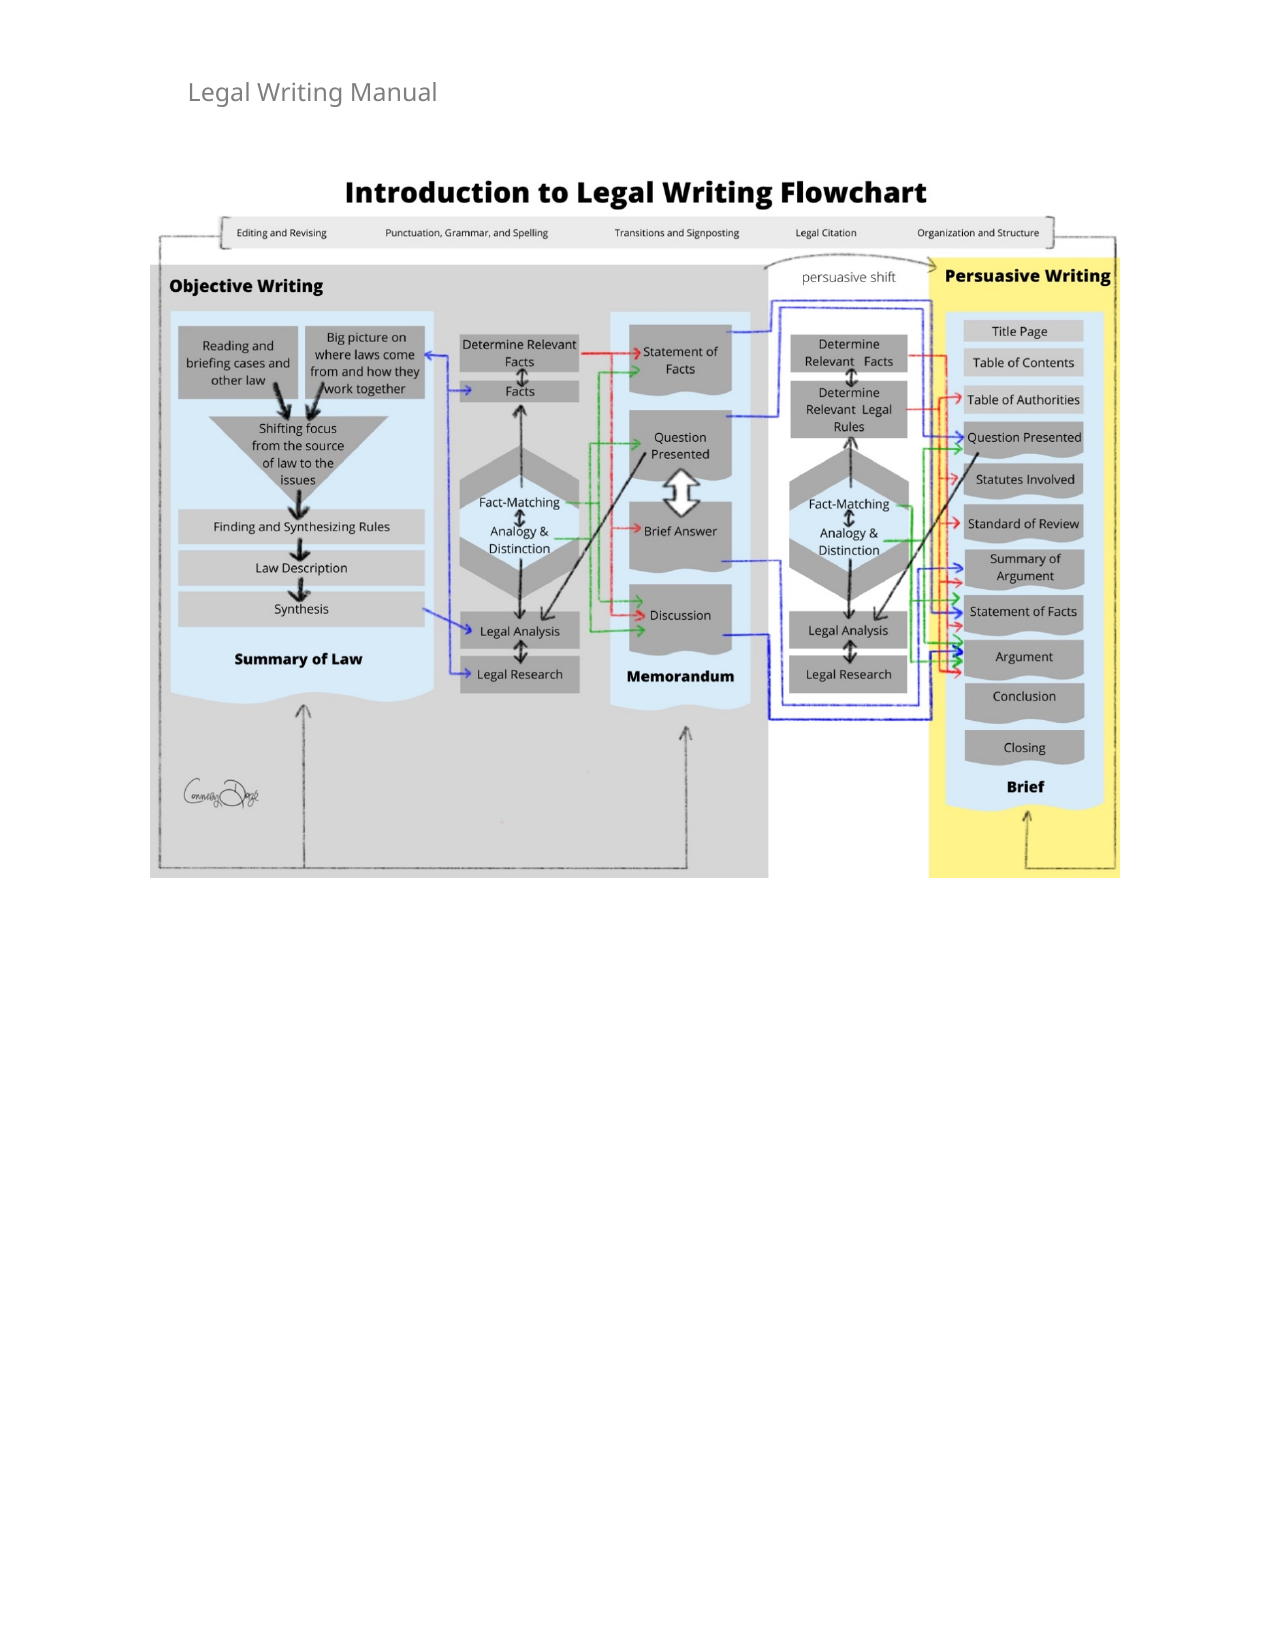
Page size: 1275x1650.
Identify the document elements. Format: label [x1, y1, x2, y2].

picture [150, 150, 1121, 878]
